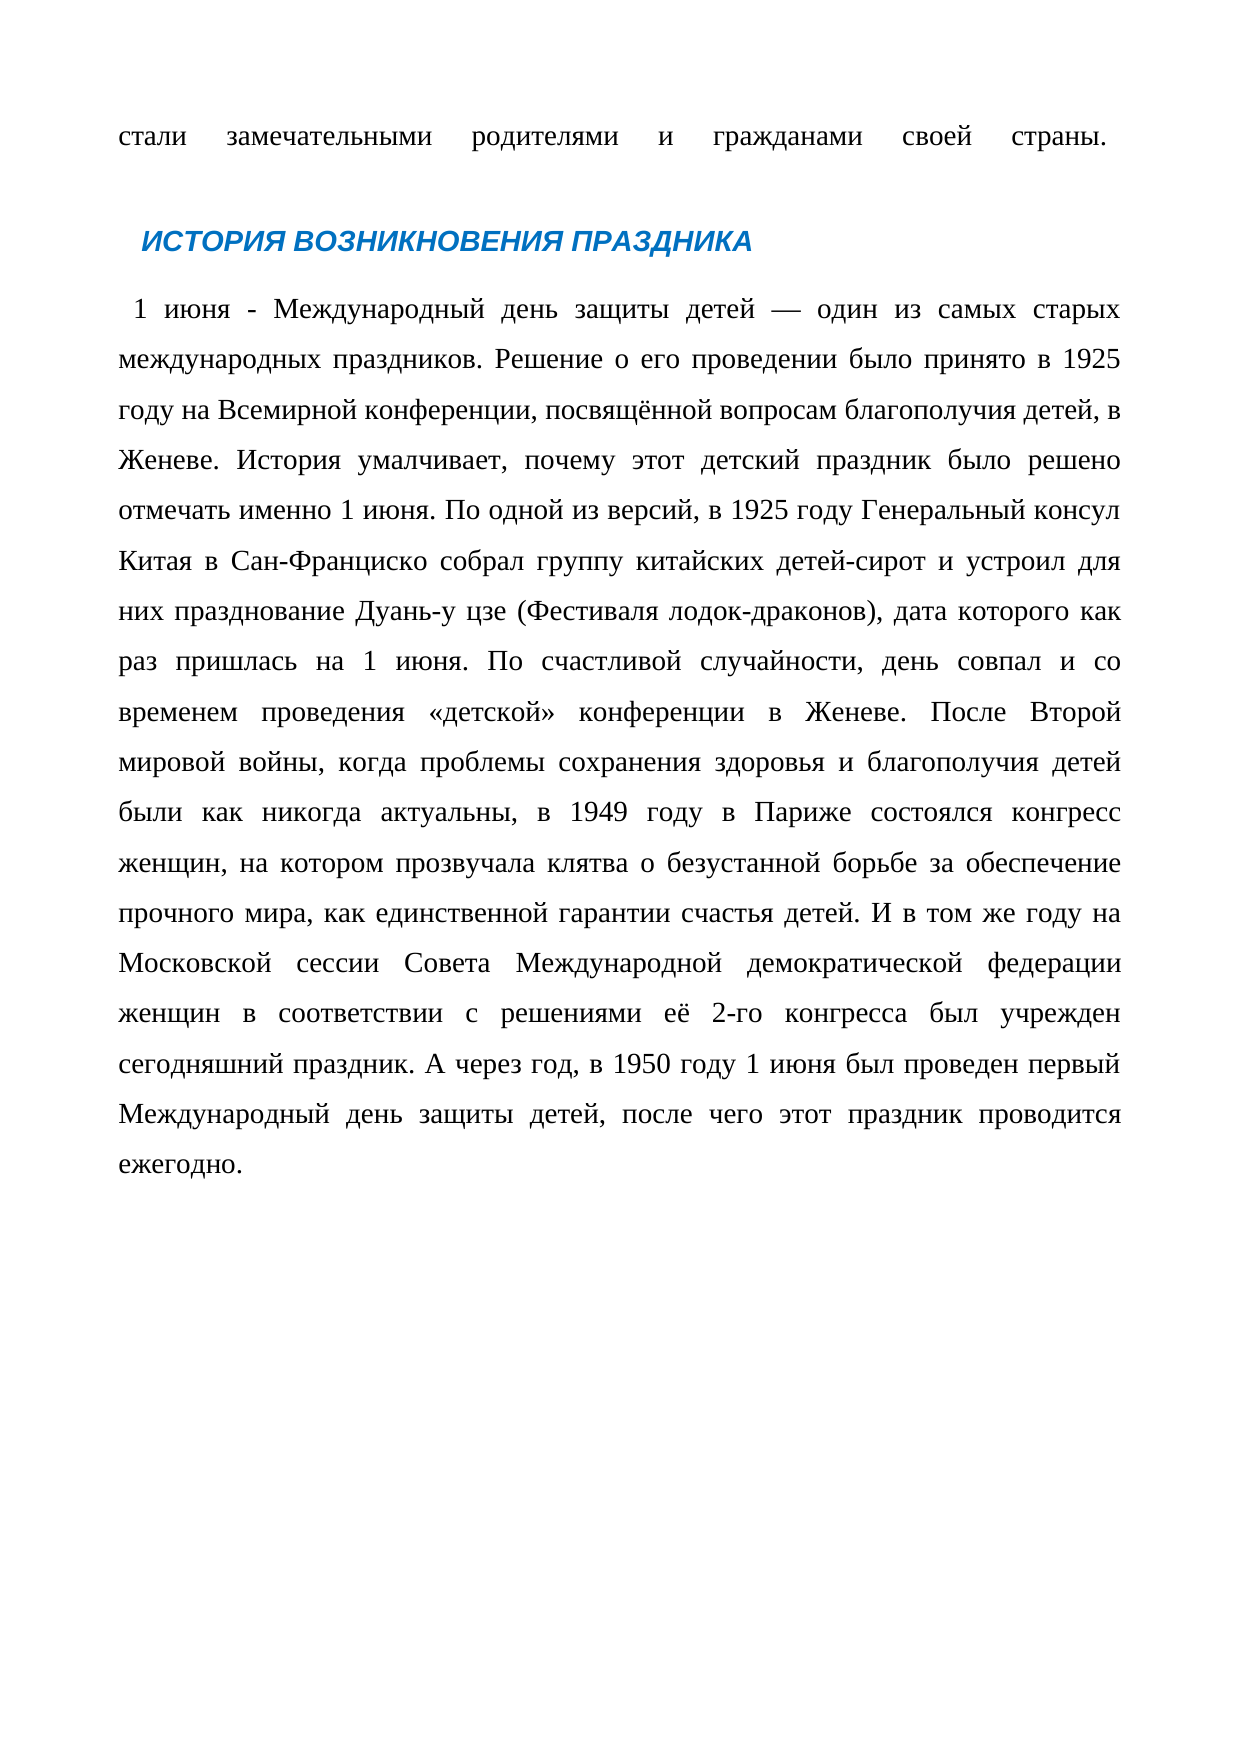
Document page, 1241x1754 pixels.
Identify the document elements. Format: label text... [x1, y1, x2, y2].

text 1 июня - Международный день защиты детей — один из самых старых международных праздников. Решение о его проведении было принято в 1925 году на Всемирной конференции, посвящённой вопросам благополучия детей, в Женеве. История умалчивает, почему этот детский праздник было решено отмечать именно 1 июня. По одной из версий, в 1925 году Генеральный консул Китая в Сан-Франциско собрал группу китайских детей-сирот и устроил для них празднование Дуань-у цзе (Фестиваля лодок-драконов), дата которого как раз пришлась на 1 июня. По счастливой случайности, день совпал и со временем проведения «детской» конференции в Женеве. После Второй мировой войны, когда проблемы сохранения здоровья и благополучия детей были как никогда актуальны, в 1949 году в Париже состоялся конгресс женщин, на котором прозвучала клятва о безустанной борьбе за обеспечение прочного мира, как единственной гарантии счастья детей. И в том же году на Московской сессии Совета Международной демократической федерации женщин в соответствии с решениями её 2-го конгресса был учрежден сегодняшний праздник. А через год, в 1950 году 1 июня был проведен первый Международный день защиты детей, после чего этот праздник проводится ежегодно. [118, 291, 1122, 1272]
text ИСТОРИЯ ВОЗНИКНОВЕНИЯ ПРАЗДНИКА [118, 224, 1122, 258]
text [118, 118, 1107, 194]
